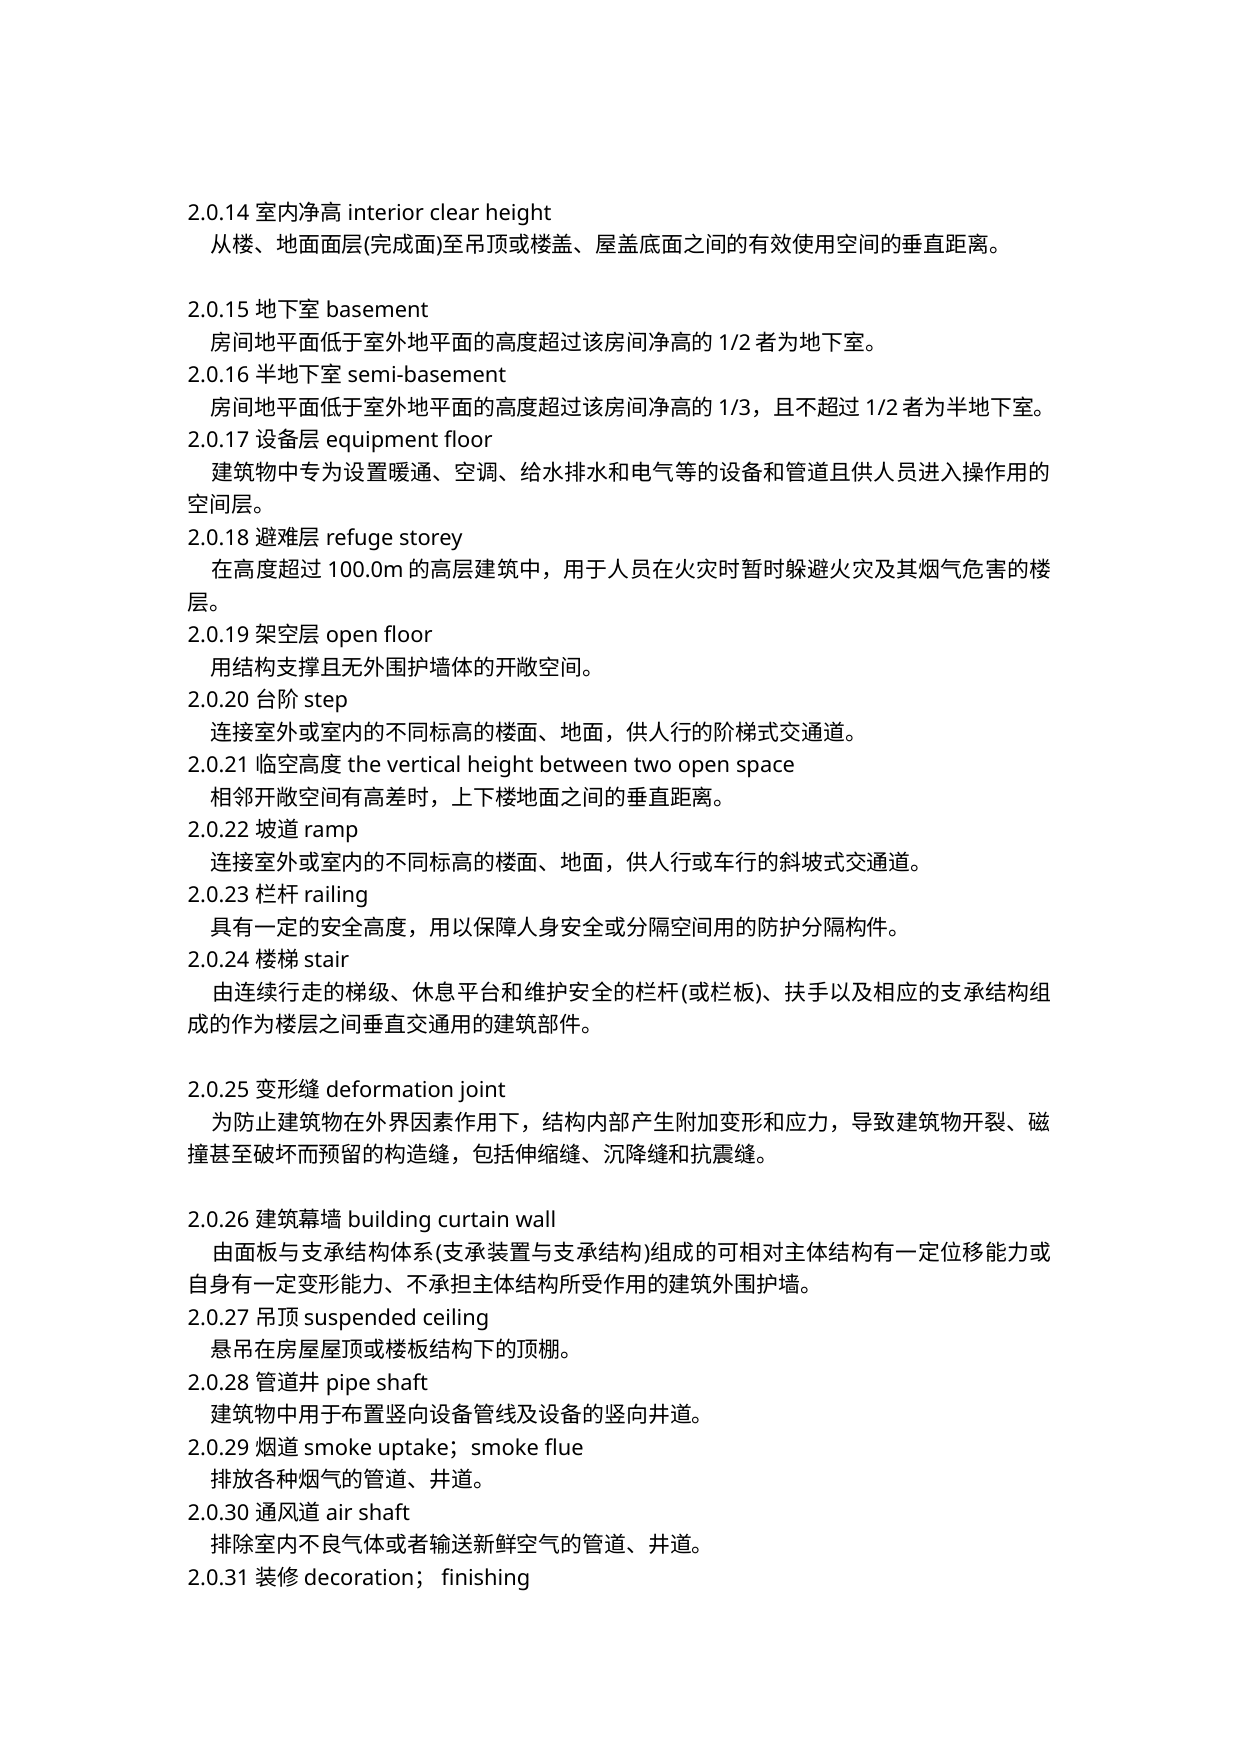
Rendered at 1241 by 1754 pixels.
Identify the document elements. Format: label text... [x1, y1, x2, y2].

text 2.0.29 烟道 smoke uptake；smoke flue [187, 1429, 1053, 1462]
text 由面板与支承结构体系(支承装置与支承结构)组成的可相对主体结构有一定位移能力或自身有一定变形能力、不承担主体结构所受作用的建筑外围护墙。 [187, 1234, 1053, 1299]
text 连接室外或室内的不同标高的楼面、地面，供人行或车行的斜坡式交通道。 [187, 844, 1053, 877]
text 排放各种烟气的管道、井道。 [187, 1462, 1053, 1494]
text 2.0.14 室内净高 interior clear height [187, 194, 1053, 227]
text 用结构支撑且无外围护墙体的开敞空间。 [187, 649, 1053, 682]
text 2.0.19 架空层 open floor [187, 617, 1053, 649]
text 房间地平面低于室外地平面的高度超过该房间净高的1/3，且不超过1/2者为半地下室。 [187, 389, 1053, 422]
text 具有一定的安全高度，用以保障人身安全或分隔空间用的防护分隔构件。 [187, 909, 1053, 942]
text 房间地平面低于室外地平面的高度超过该房间净高的1/2者为地下室。 [187, 324, 1053, 357]
text 2.0.20 台阶 step [187, 682, 1053, 714]
text 排除室内不良气体或者输送新鲜空气的管道、井道。 [187, 1527, 1053, 1559]
text 建筑物中专为设置暖通、空调、给水排水和电气等的设备和管道且供人员进入操作用的空间层。 [187, 454, 1053, 519]
text 2.0.31 装修 decoration； finishing [187, 1559, 1053, 1592]
text 由连续行走的梯级、休息平台和维护安全的栏杆(或栏板)、扶手以及相应的支承结构组成的作为楼层之间垂直交通用的建筑部件。 [187, 974, 1053, 1039]
text 2.0.22 坡道 ramp [187, 812, 1053, 844]
text 2.0.21 临空高度 the vertical height between two open space [187, 747, 1053, 779]
text 2.0.23 栏杆 railing [187, 877, 1053, 909]
text 2.0.26 建筑幕墙 building curtain wall [187, 1202, 1053, 1234]
text 相邻开敞空间有高差时，上下楼地面之间的垂直距离。 [187, 779, 1053, 812]
text 2.0.28 管道井 pipe shaft [187, 1364, 1053, 1397]
text 为防止建筑物在外界因素作用下，结构内部产生附加变形和应力，导致建筑物开裂、磁撞甚至破坏而预留的构造缝，包括伸缩缝、沉降缝和抗震缝。 [187, 1104, 1053, 1169]
text 2.0.27 吊顶 suspended ceiling [187, 1299, 1053, 1332]
text 2.0.15 地下室 basement [187, 292, 1053, 324]
text 2.0.24 楼梯 stair [187, 942, 1053, 974]
text 2.0.17 设备层 equipment floor [187, 422, 1053, 454]
text 2.0.18 避难层 refuge storey [187, 519, 1053, 552]
text 2.0.16 半地下室 semi-basement [187, 357, 1053, 389]
text 2.0.30 通风道 air shaft [187, 1494, 1053, 1527]
text 2.0.25 变形缝 deformation joint [187, 1072, 1053, 1104]
text 建筑物中用于布置竖向设备管线及设备的竖向井道。 [187, 1397, 1053, 1429]
text 悬吊在房屋屋顶或楼板结构下的顶棚。 [187, 1332, 1053, 1364]
text 连接室外或室内的不同标高的楼面、地面，供人行的阶梯式交通道。 [187, 714, 1053, 747]
text 在高度超过100.0m的高层建筑中，用于人员在火灾时暂时躲避火灾及其烟气危害的楼层。 [187, 552, 1053, 617]
text 从楼、地面面层(完成面)至吊顶或楼盖、屋盖底面之间的有效使用空间的垂直距离。 [187, 227, 1053, 259]
